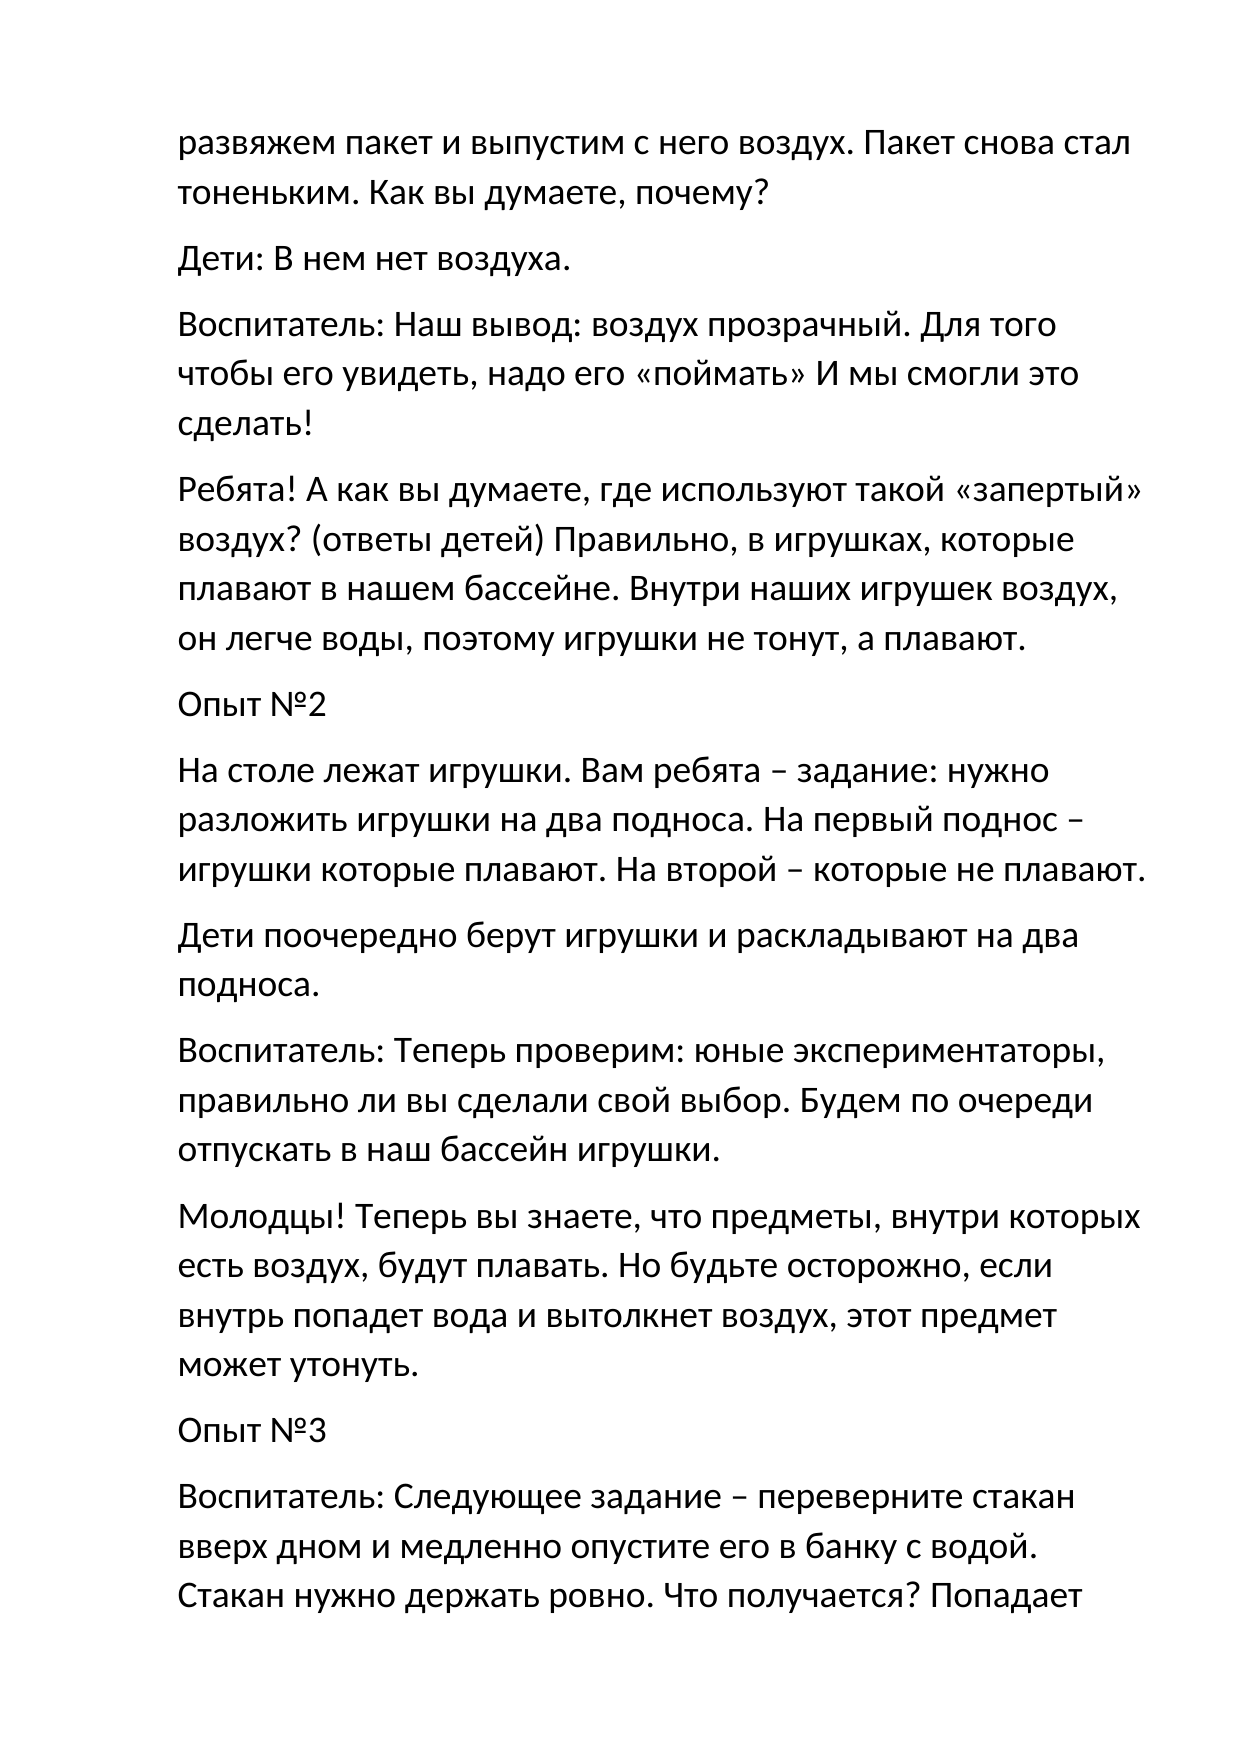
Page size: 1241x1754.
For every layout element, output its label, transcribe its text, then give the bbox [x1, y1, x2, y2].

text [177, 118, 1152, 213]
text Воспитатель: Теперь проверим: юные экспериментаторы, правильно ли вы сделали свой выбор. Будем по очереди отпускать в наш бассейн игрушки. [177, 1026, 1152, 1171]
text Воспитатель: Наш вывод: воздух прозрачный. Для того чтобы его увидеть, надо его «поймать» И мы смогли это сделать! [177, 300, 1152, 445]
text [177, 1472, 1152, 1617]
text Дети: В нем нет воздуха. [177, 234, 1152, 279]
text На столе лежат игрушки. Вам ребята – задание: нужно разложить игрушки на два подноса. На первый поднос – игрушки которые плавают. На второй – которые не плавают. [177, 746, 1152, 891]
text Дети поочередно берут игрушки и раскладывают на два подноса. [177, 911, 1152, 1006]
text Молодцы! Теперь вы знаете, что предметы, внутри которых есть воздух, будут плавать. Но будьте осторожно, если внутрь попадет вода и вытолкнет воздух, этот предмет может утонуть. [177, 1192, 1152, 1386]
text Опыт №3 [177, 1406, 1152, 1452]
text Опыт №2 [177, 679, 1152, 725]
text Ребята! А как вы думаете, где используют такой «запертый» воздух? (ответы детей) Правильно, в игрушках, которые плавают в нашем бассейне. Внутри наших игрушек воздух, он легче воды, поэтому игрушки не тонут, а плавают. [177, 465, 1152, 659]
